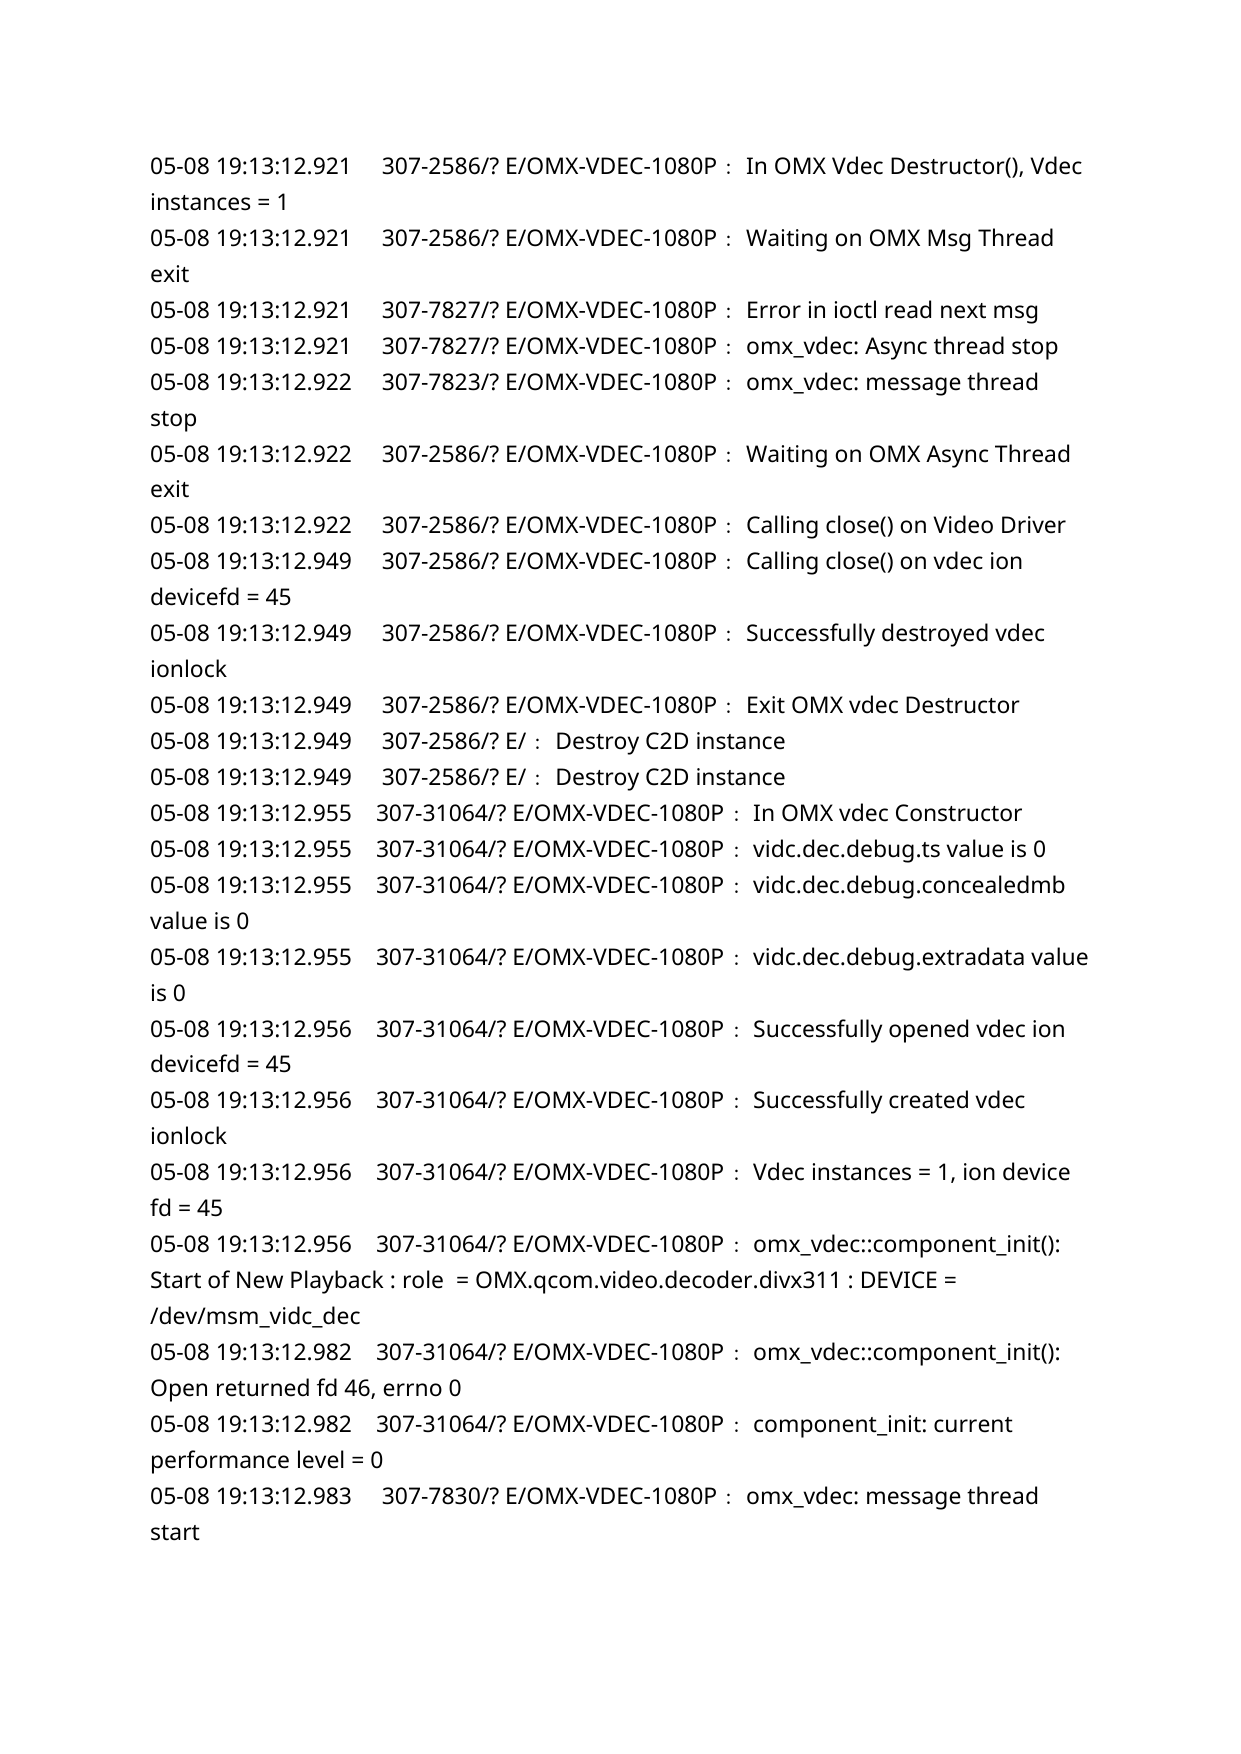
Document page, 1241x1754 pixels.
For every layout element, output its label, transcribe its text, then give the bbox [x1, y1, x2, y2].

text 05-08 19:13:12.922 307-7823/? E/OMX-VDEC-1080P﹕ omx_vdec: message thread stop [150, 366, 1090, 433]
text 05-08 19:13:12.949 307-2586/? E/﹕ Destroy C2D instance [150, 725, 1090, 756]
text 05-08 19:13:12.949 307-2586/? E/﹕ Destroy C2D instance [150, 761, 1090, 792]
text 05-08 19:13:12.956 307-31064/? E/OMX-VDEC-1080P﹕ Successfully opened vdec ion devicefd = 45 [150, 1012, 1090, 1080]
text 05-08 19:13:12.922 307-2586/? E/OMX-VDEC-1080P﹕ Calling close() on Video Driver [150, 509, 1090, 541]
text 05-08 19:13:12.955 307-31064/? E/OMX-VDEC-1080P﹕ vidc.dec.debug.concealedmb value is 0 [150, 869, 1090, 936]
text 05-08 19:13:12.921 307-7827/? E/OMX-VDEC-1080P﹕ omx_vdec: Async thread stop [150, 330, 1090, 361]
text 05-08 19:13:12.982 307-31064/? E/OMX-VDEC-1080P﹕ component_init: current performance level = 0 [150, 1408, 1090, 1475]
text 05-08 19:13:12.949 307-2586/? E/OMX-VDEC-1080P﹕ Exit OMX vdec Destructor [150, 689, 1090, 720]
text 05-08 19:13:12.982 307-31064/? E/OMX-VDEC-1080P﹕ omx_vdec::component_init(): Open returned fd 46, errno 0 [150, 1336, 1090, 1403]
text 05-08 19:13:12.983 307-7830/? E/OMX-VDEC-1080P﹕ omx_vdec: message thread start [150, 1480, 1090, 1547]
text 05-08 19:13:12.955 307-31064/? E/OMX-VDEC-1080P﹕ vidc.dec.debug.ts value is 0 [150, 833, 1090, 864]
text 05-08 19:13:12.955 307-31064/? E/OMX-VDEC-1080P﹕ vidc.dec.debug.extradata value is 0 [150, 941, 1090, 1008]
text 05-08 19:13:12.956 307-31064/? E/OMX-VDEC-1080P﹕ Successfully created vdec ionlock [150, 1084, 1090, 1152]
text 05-08 19:13:12.955 307-31064/? E/OMX-VDEC-1080P﹕ In OMX vdec Constructor [150, 797, 1090, 828]
text 05-08 19:13:12.956 307-31064/? E/OMX-VDEC-1080P﹕ Vdec instances = 1, ion device fd = 45 [150, 1156, 1090, 1223]
text 05-08 19:13:12.949 307-2586/? E/OMX-VDEC-1080P﹕ Calling close() on vdec ion devicefd = 45 [150, 545, 1090, 612]
text 05-08 19:13:12.921 307-7827/? E/OMX-VDEC-1080P﹕ Error in ioctl read next msg [150, 294, 1090, 325]
text 05-08 19:13:12.956 307-31064/? E/OMX-VDEC-1080P﹕ omx_vdec::component_init(): Start of New Playback : role = OMX.qcom.video.decoder.divx311 : DEVICE = /dev/msm_vidc_dec [150, 1228, 1090, 1331]
text 05-08 19:13:12.921 307-2586/? E/OMX-VDEC-1080P﹕ Waiting on OMX Msg Thread exit [150, 222, 1090, 289]
text 05-08 19:13:12.949 307-2586/? E/OMX-VDEC-1080P﹕ Successfully destroyed vdec ionlock [150, 617, 1090, 684]
text 05-08 19:13:12.922 307-2586/? E/OMX-VDEC-1080P﹕ Waiting on OMX Async Thread exit [150, 437, 1090, 505]
text 05-08 19:13:12.921 307-2586/? E/OMX-VDEC-1080P﹕ In OMX Vdec Destructor(), Vdec instances = 1 [150, 150, 1090, 217]
